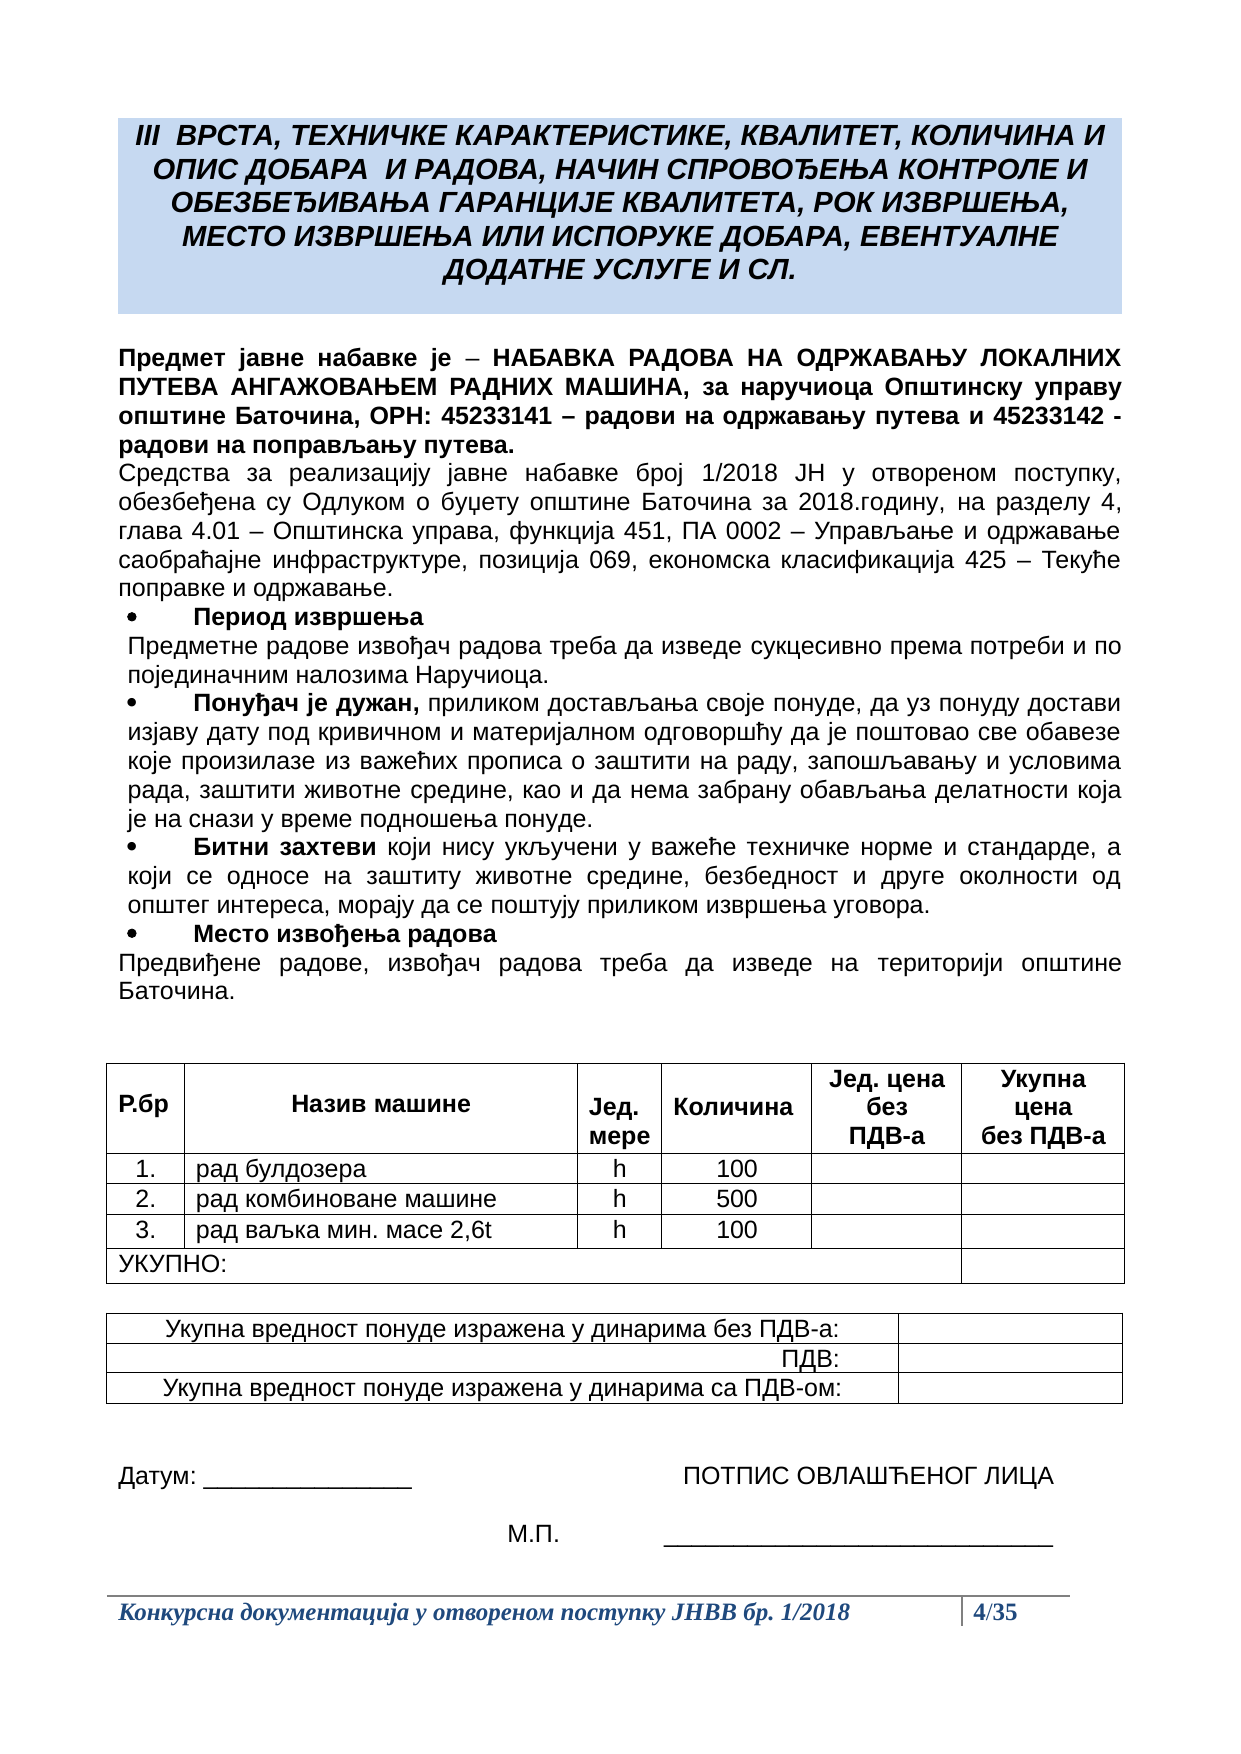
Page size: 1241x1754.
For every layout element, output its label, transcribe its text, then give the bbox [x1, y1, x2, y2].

table_header Јед. мере [578, 1064, 661, 1153]
table_cell 100 [662, 1215, 811, 1248]
table_header Р.бр [107, 1064, 184, 1153]
table_header Укупна вредност понуде изражена у динарима без ПДВ-а: [107, 1314, 898, 1342]
table_cell [812, 1215, 961, 1248]
table_header Укупна цена без ПДВ-а [962, 1064, 1124, 1153]
table_header Количина [662, 1064, 811, 1153]
table_cell [899, 1344, 1122, 1372]
table_cell h [578, 1184, 661, 1214]
text Датум: _______________ ПОТПИС ОВЛАШЋЕНОГ ЛИЦА [118, 1461, 1122, 1490]
text Средства за реализацију јавне набавке број 1/2018 ЈН у отвореном поступку, обезбеђена су Одлуком о буџету општине Баточина за 2018.годину, на разделу 4, глава 4.01 – Општинска управа, функција 451, ПА 0002 – Управљање и одржавање саобраћајне инфраструктуре, позиција 069, економска класификација 425 – Текуће поправке и одржавање. [118, 458, 1122, 602]
table_cell [962, 1215, 1124, 1248]
table_cell 2. [107, 1184, 184, 1214]
list Период извршења [127, 602, 1122, 631]
table_cell 1. [107, 1154, 184, 1183]
text М.П. ____________________________ [118, 1518, 1122, 1547]
table_cell УКУПНО: [107, 1249, 961, 1283]
table_header Јед. цена без ПДВ-а [812, 1064, 961, 1153]
table_cell [812, 1154, 961, 1183]
list Предвиђене радове, извођач радова треба да изведе на територији општине Баточина. [118, 947, 1122, 1005]
table_cell h [578, 1215, 661, 1248]
table_cell рад комбиноване машине [185, 1184, 577, 1214]
table_cell Укупна вредност понуде изражена у динарима са ПДВ-ом: [107, 1373, 898, 1402]
table_cell [962, 1249, 1124, 1283]
table_cell [812, 1184, 961, 1214]
table_cell 500 [662, 1184, 811, 1214]
table_cell рад булдозера [185, 1154, 577, 1183]
table_cell [899, 1373, 1122, 1402]
table_cell 3. [107, 1215, 184, 1248]
text Предмет јавне набавке је – НАБАВКА РАДОВА НА ОДРЖАВАЊУ ЛОКАЛНИХ ПУТЕВА АНГАЖОВАЊЕМ РАДНИХ МАШИНА, за наручиоца Општинску управу општине Баточина, ОРН: 45233141 – радови на одржавању путева и 45233142 - радови на поправљању путева. [118, 343, 1122, 458]
list Место извођења радова [127, 919, 1122, 947]
list Понуђач је дужан, приликом достављања своје понуде, да уз понуду достави изјаву дату под кривичном и материјалном одговоршћу да је поштовао све обавезе које произилазе из важећих прописа о заштити на раду, запошљавању и условима рада, заштити животне средине, као и да нема забрану обављања делатности која је на снази у време подношења понуде. [127, 688, 1122, 832]
table_cell ПДВ: [107, 1344, 898, 1372]
table_cell [962, 1184, 1124, 1214]
list Битни захтеви који нису укључени у важеће техничке норме и стандарде, а који се односе на заштиту животне средине, безбедност и друге околности од општег интереса, морају да се поштују приликом извршења уговора. [127, 832, 1122, 919]
table_header Назив машине [185, 1064, 577, 1153]
table_cell 100 [662, 1154, 811, 1183]
table_cell h [578, 1154, 661, 1183]
text III ВРСТА, ТЕХНИЧКЕ КАРАКТЕРИСТИКЕ, КВАЛИТЕТ, КОЛИЧИНА И ОПИС ДОБАРА И РАДОВА, НАЧИН СПРОВОЂЕЊА КОНТРОЛЕ И ОБЕЗБЕЂИВАЊА ГАРАНЦИЈЕ КВАЛИТЕТА, РОК ИЗВРШЕЊА, МЕСТО ИЗВРШЕЊА ИЛИ ИСПОРУКЕ ДОБАРА, ЕВЕНТУАЛНЕ ДОДАТНЕ УСЛУГЕ И СЛ. [118, 118, 1122, 286]
table_cell [962, 1154, 1124, 1183]
table_cell рад ваљка мин. масе 2,6t [185, 1215, 577, 1248]
list Предметне радове извођач радова треба да изведе сукцесивно према потреби и по појединачним налозима Наручиоца. [127, 631, 1122, 688]
table_header [899, 1314, 1122, 1342]
